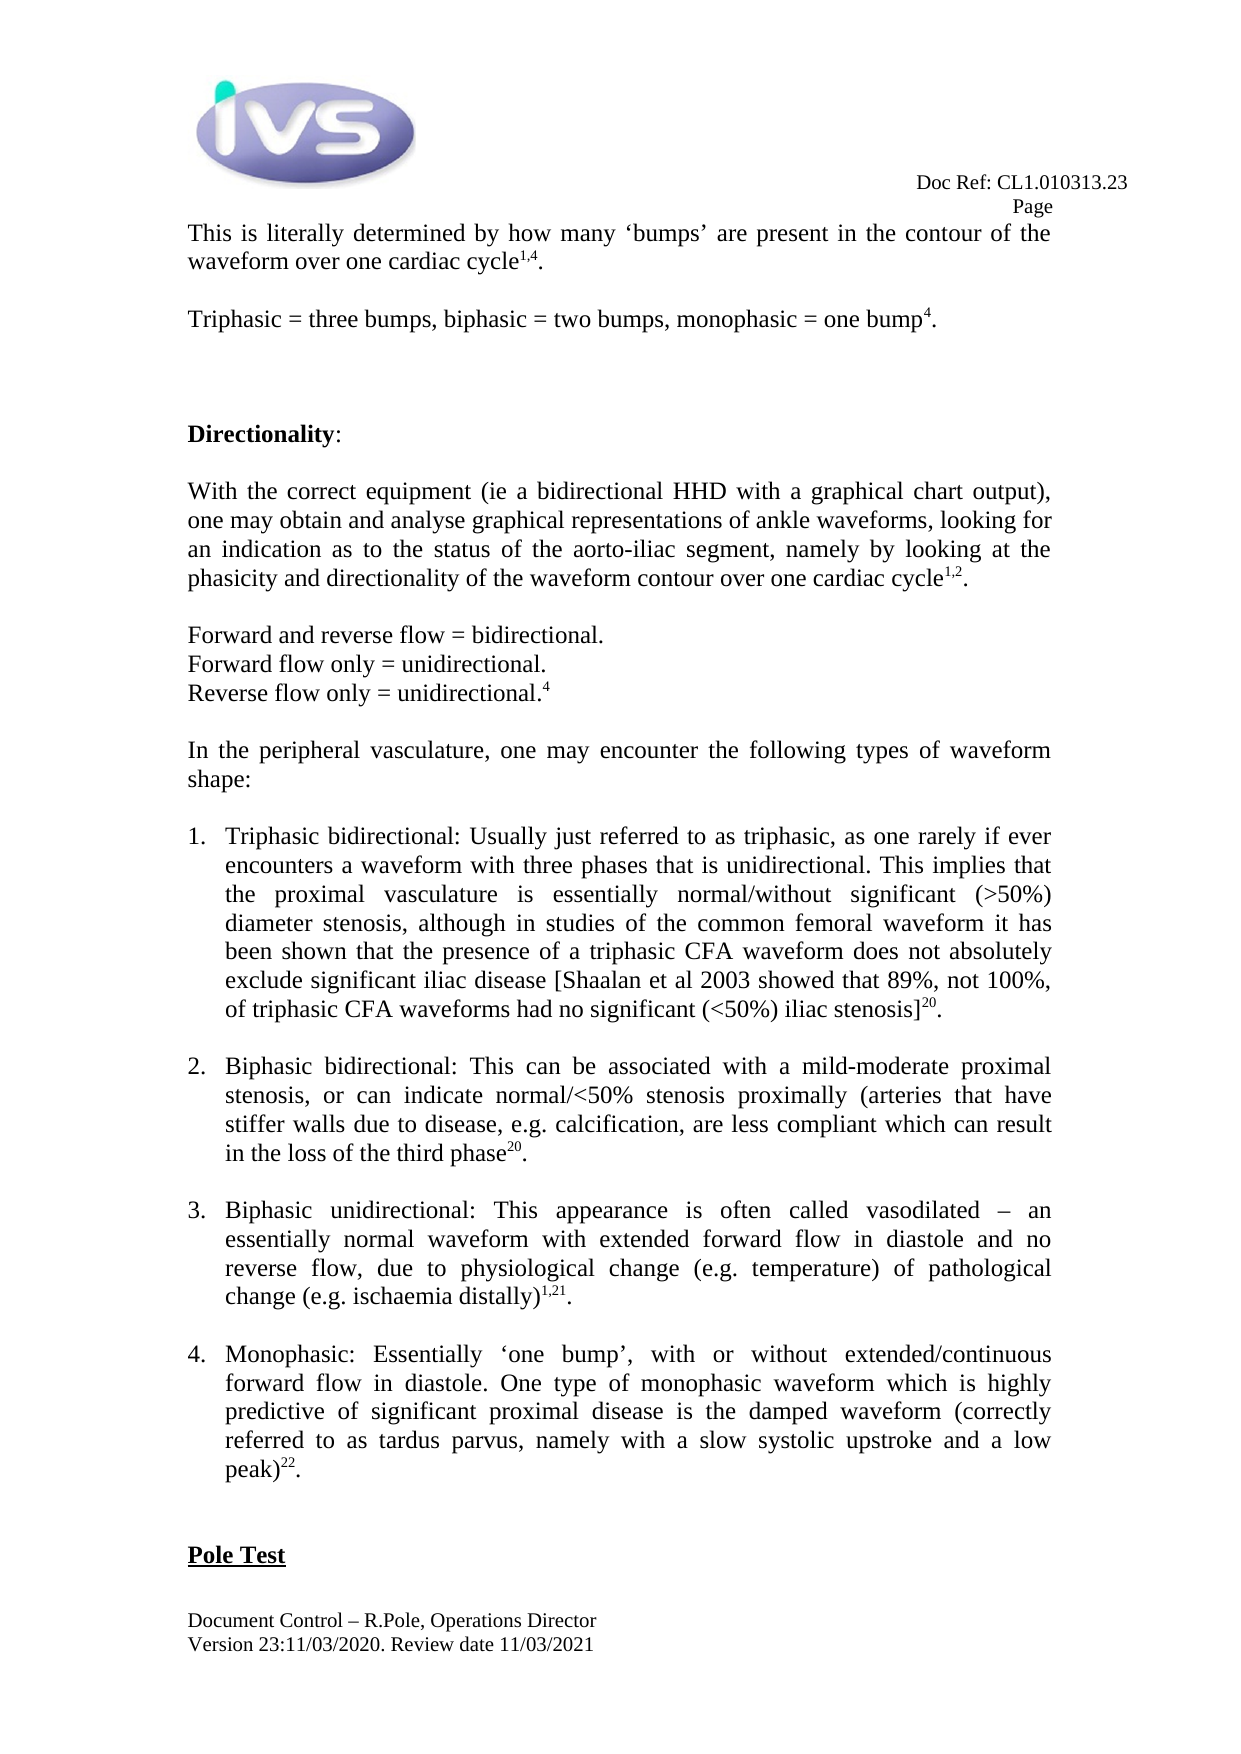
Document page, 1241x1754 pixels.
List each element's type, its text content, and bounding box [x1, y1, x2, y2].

text Reverse flow only = unidirectional.4 [187, 678, 1053, 706]
text Triphasic = three bumps, biphasic = two bumps, monophasic = one bump4. [187, 304, 1053, 333]
text Forward flow only = unidirectional. [187, 649, 1053, 678]
text 3. Biphasic unidirectional: This appearance is often called vasodilated – an essentially normal waveform with extended forward flow in diastole and no reverse flow, due to physiological change (e.g. temperature) of pathological change (e.g. ischaemia distally)1,21. [187, 1195, 1053, 1310]
text Directionality: [187, 419, 1053, 448]
picture [187, 75, 416, 189]
list Triphasic bidirectional: Usually just referred to as triphasic, as one rarely if ever encounters a waveform with three phases that is unidirectional. This implies that the proximal vasculature is essentially normal/without significant (>50%) diameter stenosis, although in studies of the common femoral waveform it has been shown that the presence of a triphasic CFA waveform does not absolutely exclude significant iliac disease [Shaalan et al 2003 showed that 89%, not 100%, of triphasic CFA waveforms had no significant (<50%) iliac stenosis]20. [187, 821, 1053, 1023]
text In the peripheral vasculature, one may encounter the following types of waveform shape: [187, 735, 1053, 793]
text This is literally determined by how many ‘bumps’ are present in the contour of the waveform over one cardiac cycle1,4. [187, 218, 1053, 275]
text Forward and reverse flow = bidirectional. [187, 620, 1053, 649]
text 4. Monophasic: Essentially ‘one bump’, with or without extended/continuous forward flow in diastole. One type of monophasic waveform which is highly predictive of significant proximal disease is the damped waveform (correctly referred to as tardus parvus, namely with a slow systolic upstroke and a low peak)22. [187, 1339, 1053, 1483]
text 2. Biphasic bidirectional: This can be associated with a mild-moderate proximal stenosis, or can indicate normal/<50% stenosis proximally (arteries that have stiffer walls due to disease, e.g. calcification, are less compliant which can result in the loss of the third phase20. [187, 1051, 1053, 1166]
text With the correct equipment (ie a bidirectional HHD with a graphical chart output), one may obtain and analyse graphical representations of ankle waveforms, looking for an indication as to the status of the aorto-iliac segment, namely by looking at the phasicity and directionality of the waveform contour over one cardiac cycle1,2. [187, 476, 1053, 591]
text Pole Test [187, 1540, 1053, 1569]
